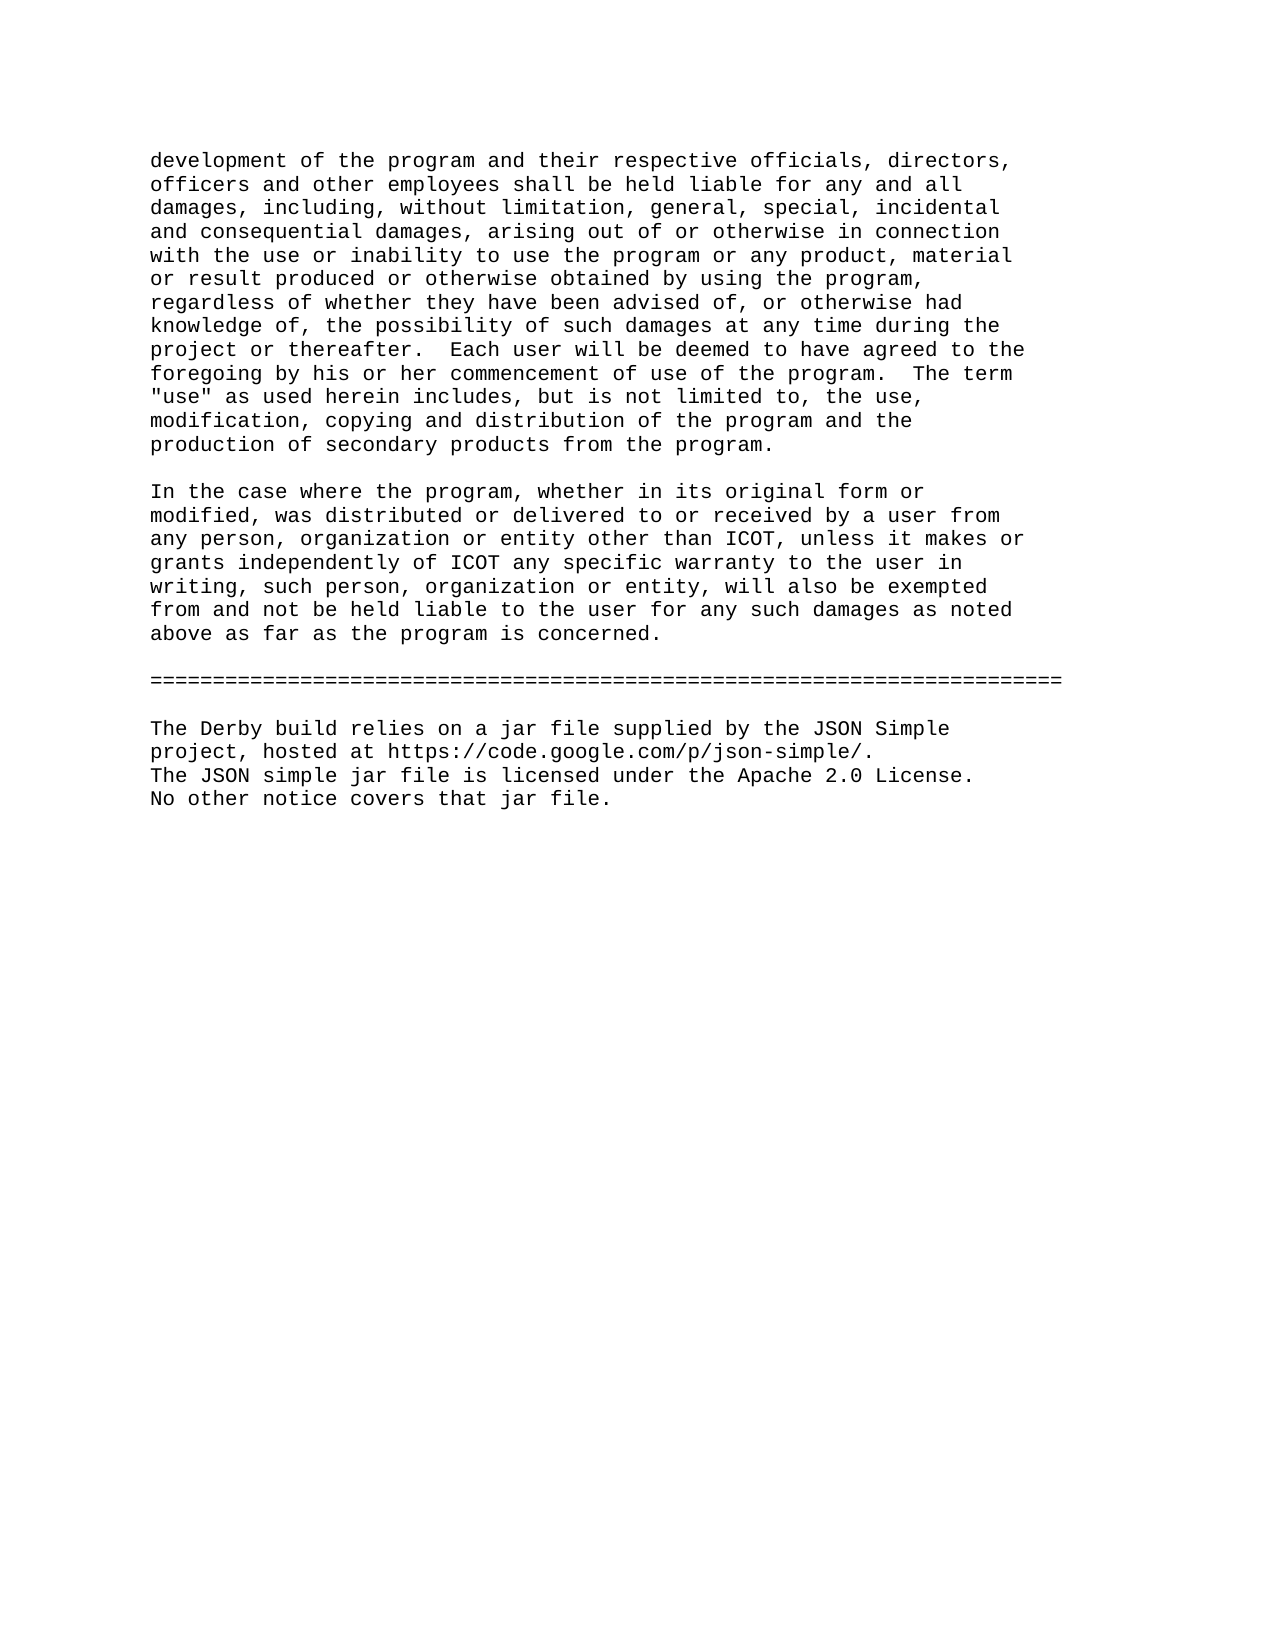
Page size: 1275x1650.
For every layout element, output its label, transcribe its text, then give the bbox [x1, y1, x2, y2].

text project, hosted at https://code.google.com/p/json-simple/. [150, 741, 1125, 765]
text officers and other employees shall be held liable for any and all [150, 174, 1125, 197]
text No other notice covers that jar file. [150, 788, 1125, 812]
text grants independently of ICOT any specific warranty to the user in [150, 552, 1125, 576]
text damages, including, without limitation, general, special, incidental [150, 197, 1125, 221]
text with the use or inability to use the program or any product, material [150, 244, 1125, 268]
text foregoing by his or her commencement of use of the program. The term [150, 363, 1125, 386]
text "use" as used herein includes, but is not limited to, the use, [150, 386, 1125, 410]
text project or thereafter. Each user will be deemed to have agreed to the [150, 339, 1125, 363]
text above as far as the program is concerned. [150, 623, 1125, 647]
text modified, was distributed or delivered to or received by a user from [150, 505, 1125, 528]
text knowledge of, the possibility of such damages at any time during the [150, 316, 1125, 339]
text In the case where the program, whether in its original form or [150, 481, 1125, 505]
text The Derby build relies on a jar file supplied by the JSON Simple [150, 717, 1125, 741]
text modification, copying and distribution of the program and the [150, 410, 1125, 434]
text production of secondary products from the program. [150, 434, 1125, 457]
text The JSON simple jar file is licensed under the Apache 2.0 License. [150, 765, 1125, 788]
text ========================================================================= [150, 670, 1125, 694]
text from and not be held liable to the user for any such damages as noted [150, 599, 1125, 623]
text regardless of whether they have been advised of, or otherwise had [150, 292, 1125, 316]
text or result produced or otherwise obtained by using the program, [150, 268, 1125, 292]
text any person, organization or entity other than ICOT, unless it makes or [150, 528, 1125, 552]
text writing, such person, organization or entity, will also be exempted [150, 576, 1125, 599]
text development of the program and their respective officials, directors, [150, 150, 1125, 174]
text and consequential damages, arising out of or otherwise in connection [150, 221, 1125, 244]
